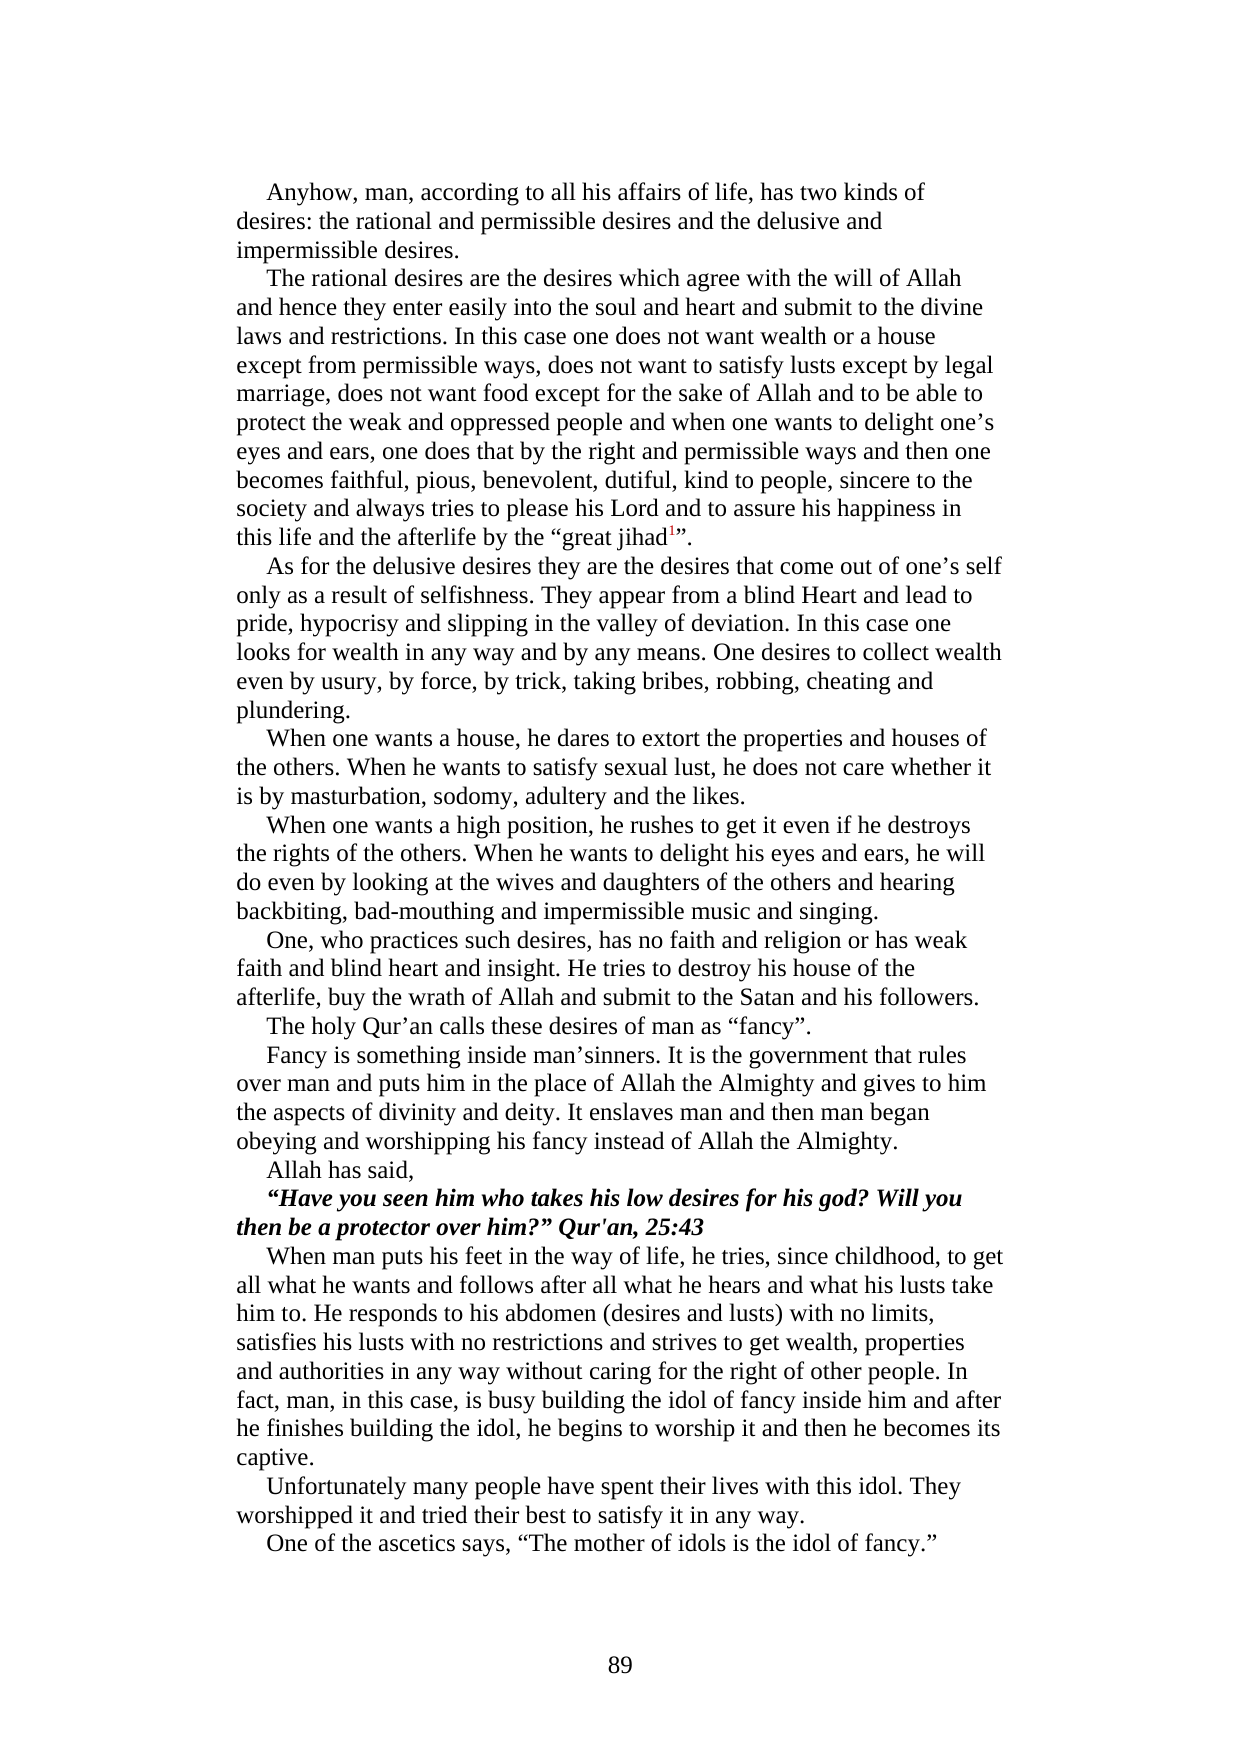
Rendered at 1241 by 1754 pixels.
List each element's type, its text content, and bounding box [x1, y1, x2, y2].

text When man puts his feet in the way of life, he tries, since childhood, to get all what he wants and follows after all what he hears and what his lusts take him to. He responds to his abdomen (desires and lusts) with no limits, satisfies his lusts with no restrictions and strives to get wealth, properties and authorities in any way without caring for the right of other people. In fact, man, in this case, is busy building the idol of fancy inside him and after he finishes building the idol, he begins to worship it and then he becomes its captive. [236, 1241, 1004, 1471]
text Allah has said, [236, 1155, 1004, 1183]
text When one wants a house, he dares to extort the properties and houses of the others. When he wants to satisfy sexual lust, he does not care whether it is by masturbation, sodomy, adultery and the likes. [236, 723, 1004, 810]
text As for the delusive desires they are the desires that come out of one’s self only as a result of selfishness. They appear from a blind Heart and lead to pride, hypocrisy and slipping in the valley of deviation. In this case one looks for wealth in any way and by any means. One desires to collect wealth even by usury, by force, by trick, taking bribes, robbing, cheating and plundering. [236, 551, 1004, 723]
text Unfortunately many people have spent their lives with this idol. They worshipped it and tried their best to satisfy it in any way. [236, 1471, 1004, 1528]
text “Have you seen him who takes his low desires for his god? Will you then be a protector over him?” Qur'an, 25:43 [236, 1183, 1004, 1241]
text The rational desires are the desires which agree with the will of Allah and hence they enter easily into the soul and heart and submit to the divine laws and restrictions. In this case one does not want wealth or a house except from permissible ways, does not want to satisfy lusts except by legal marriage, does not want food except for the sake of Allah and to be able to protect the weak and oppressed people and when one wants to delight one’s eyes and ears, one does that by the right and permissible ways and then one becomes faithful, pious, benevolent, dutiful, kind to people, sincere to the society and always tries to please his Lord and to assure his happiness in this life and the afterlife by the “great jihad1”. [236, 263, 1004, 551]
text The holy Qur’an calls these desires of man as “fancy”. [236, 1011, 1004, 1040]
text Fancy is something inside man’sinners. It is the government that rules over man and puts him in the place of Allah the Almighty and gives to him the aspects of divinity and deity. It enslaves man and then man began obeying and worshipping his fancy instead of Allah the Almighty. [236, 1040, 1004, 1155]
text One of the ascetics says, “The mother of idols is the idol of fancy.” [236, 1528, 1004, 1557]
text When one wants a high position, he rushes to get it even if he destroys the rights of the others. When he wants to delight his eyes and ears, he will do even by looking at the wives and daughters of the others and hearing backbiting, bad-mouthing and impermissible music and singing. [236, 810, 1004, 925]
text Anyhow, man, according to all his affairs of life, has two kinds of desires: the rational and permissible desires and the delusive and impermissible desires. [236, 177, 1004, 263]
text One, who practices such desires, has no faith and religion or has weak faith and blind heart and insight. He tries to destroy his house of the afterlife, buy the wrath of Allah and submit to the Satan and his followers. [236, 925, 1004, 1011]
